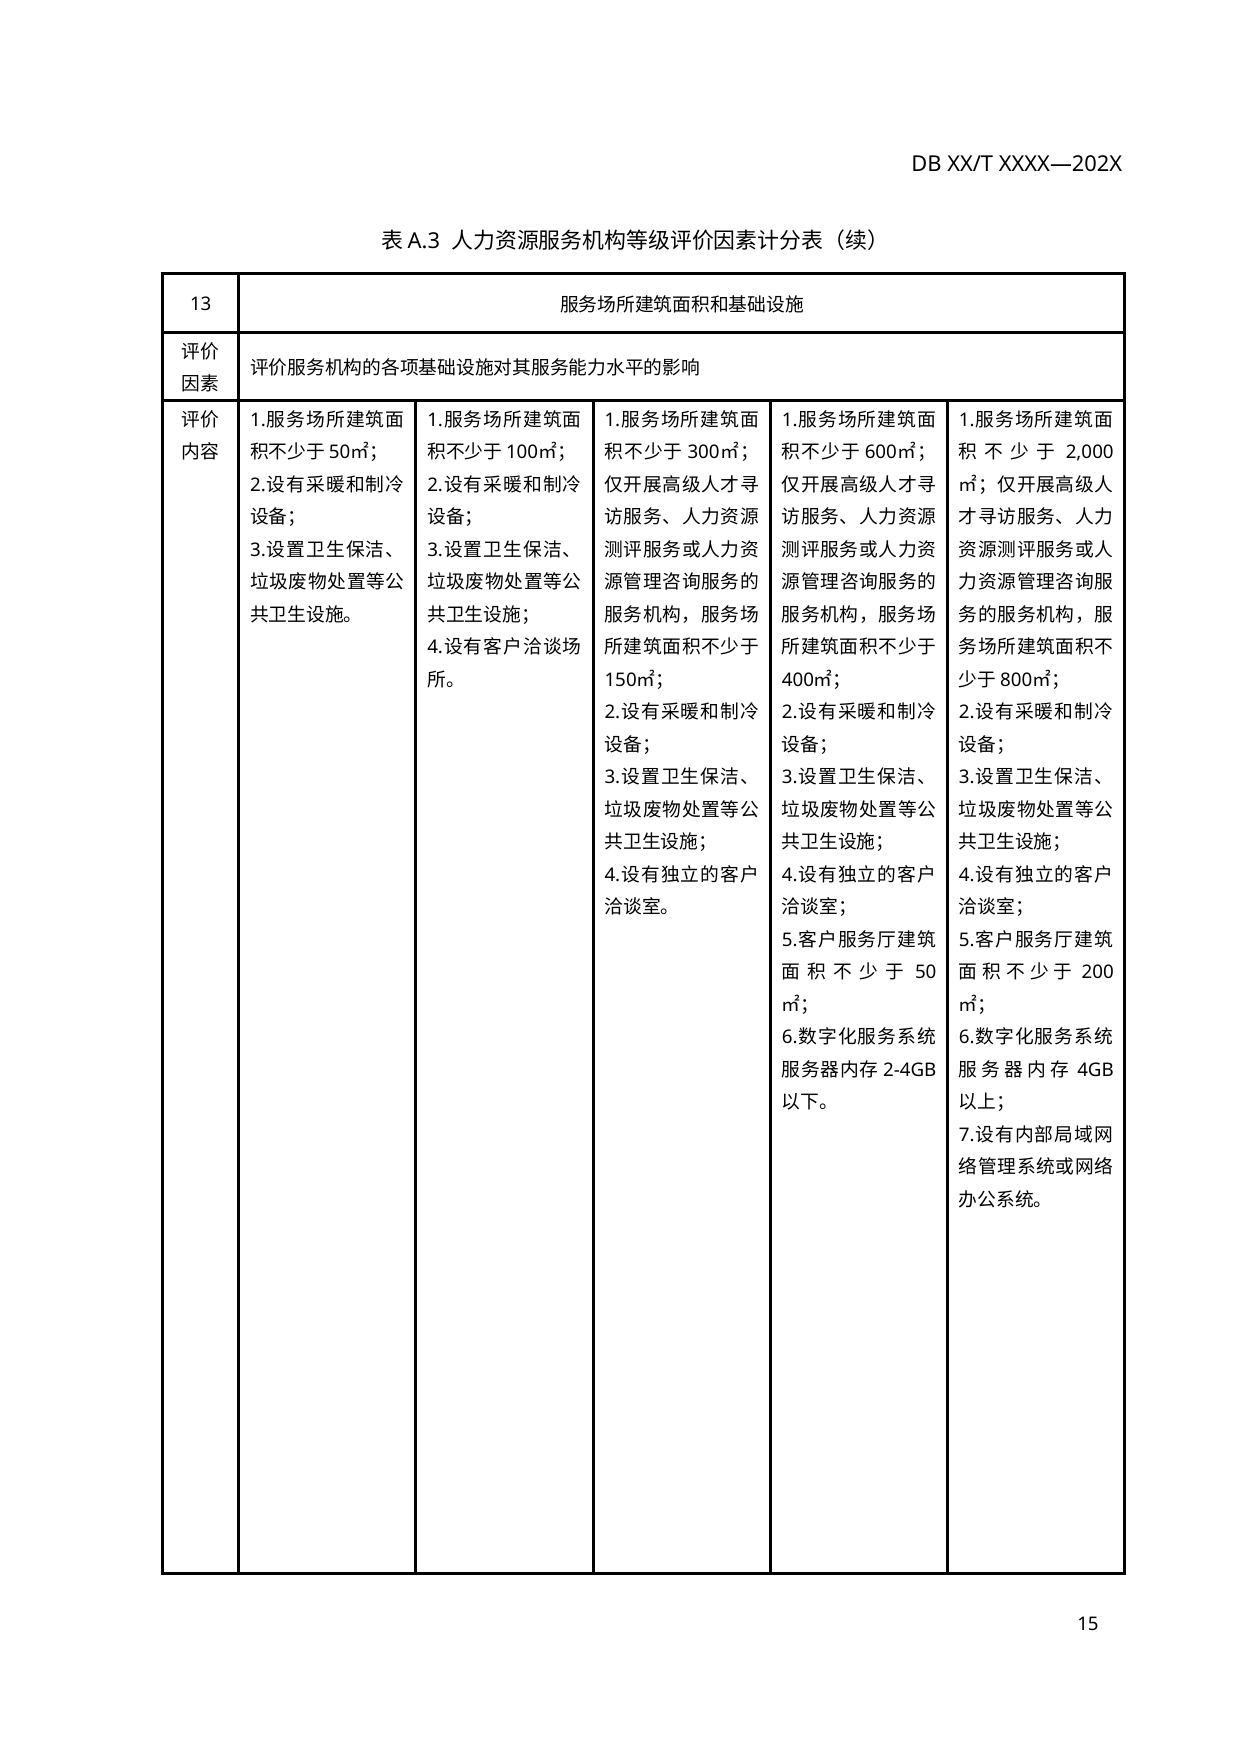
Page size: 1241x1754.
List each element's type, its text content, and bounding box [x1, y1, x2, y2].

table_cell 评价内容 [164, 402, 237, 1572]
table_header 服务场所建筑面积和基础设施 [240, 275, 1123, 331]
table_cell 评价服务机构的各项基础设施对其服务能力水平的影响 [240, 334, 1123, 399]
table_cell 评价因素 [164, 334, 237, 399]
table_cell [240, 402, 414, 1572]
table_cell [949, 402, 1123, 1572]
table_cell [772, 402, 946, 1572]
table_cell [417, 402, 592, 1572]
text 表A.3 人力资源服务机构等级评价因素计分表（续） [148, 223, 1122, 256]
table_header 13 [164, 275, 237, 331]
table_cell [595, 402, 769, 1572]
